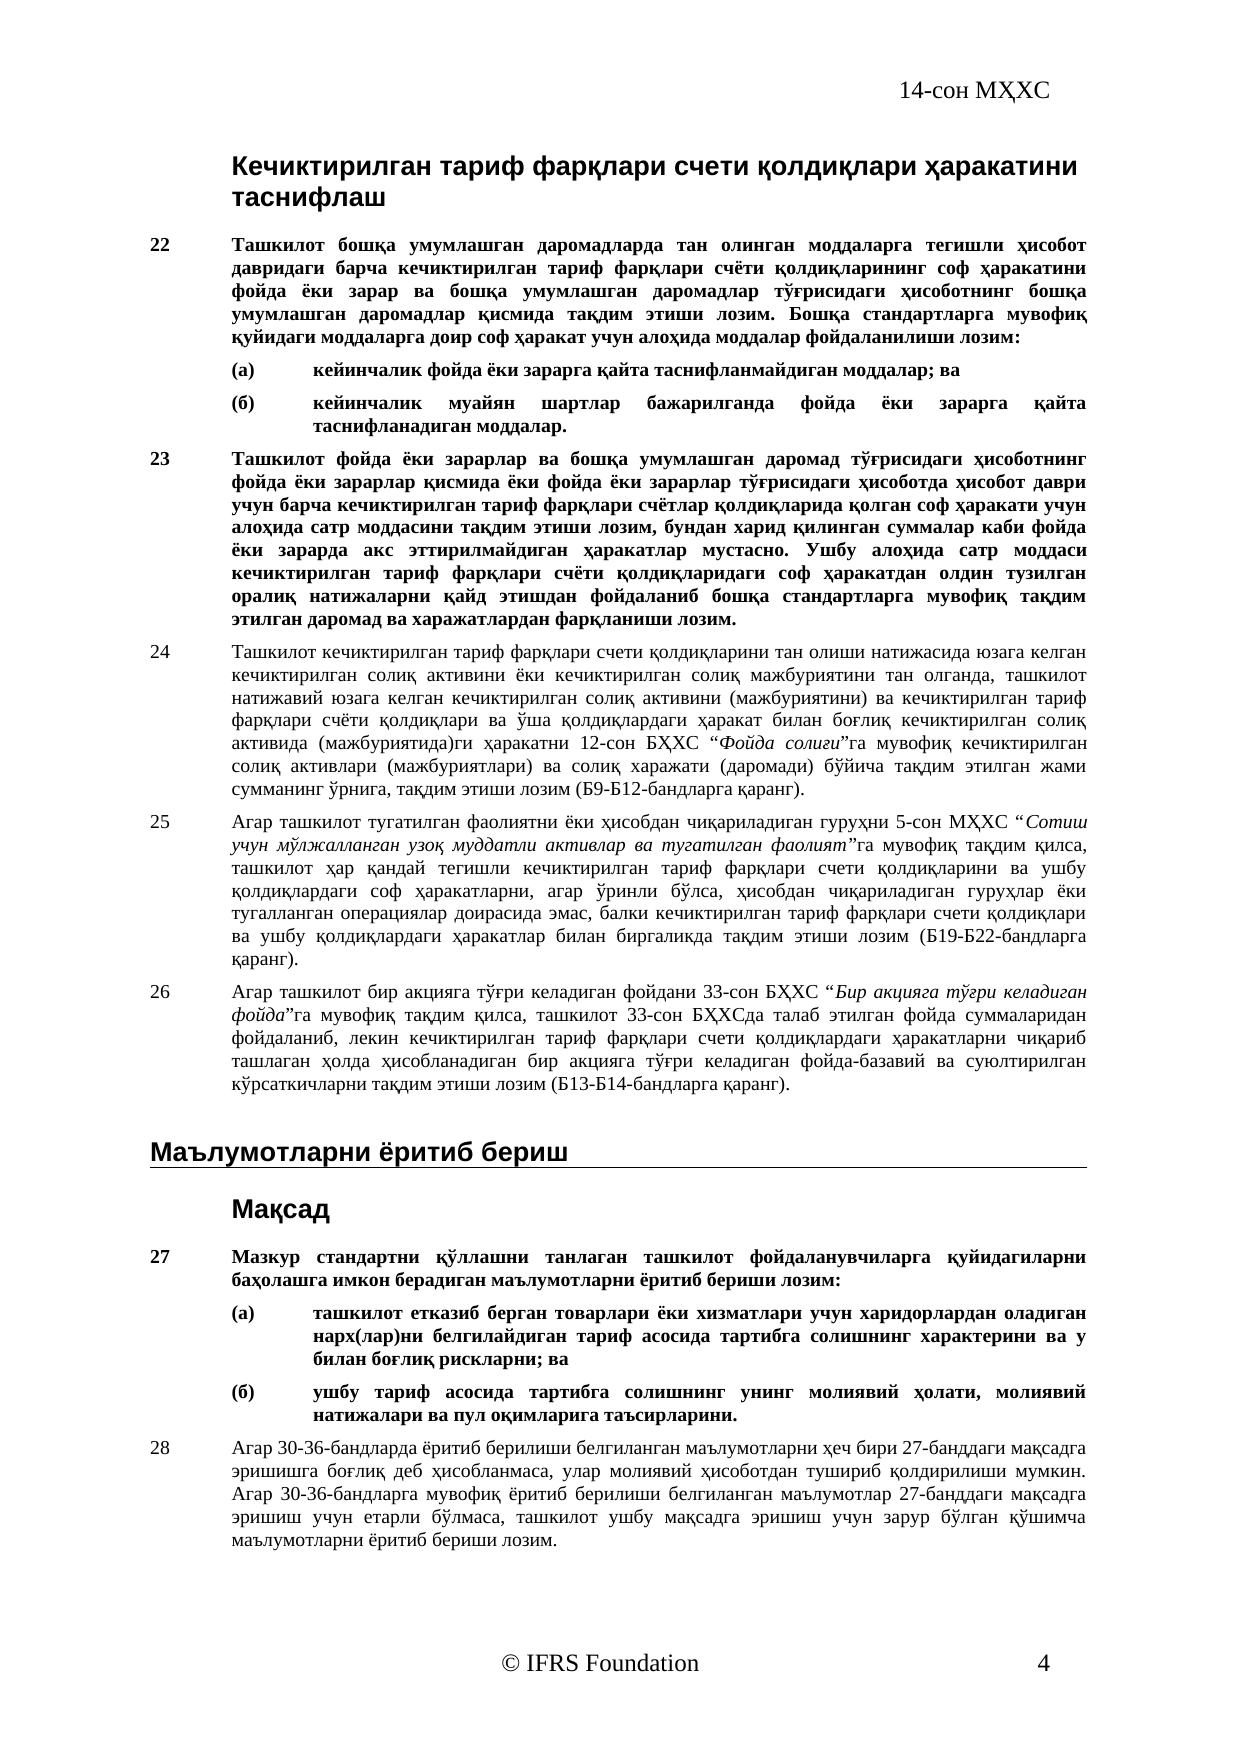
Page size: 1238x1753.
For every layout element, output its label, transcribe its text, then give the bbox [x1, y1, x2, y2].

text 28 Aгар 30-36-бандларда ёритиб берилиши белгиланган маълумотларни ҳеч бири 27-банддаги мақсадга эришишга боғлиқ деб ҳисобланмаса, улар молиявий ҳисоботдан тушириб қолдирилиши мумкин. Aгар 30-36-бандларга мувофиқ ёритиб берилиши белгиланган маълумотлар 27-банддаги мақсадга эришиш учун етарли бўлмаса, ташкилот ушбу мақсадга эришиш учун зарур бўлган қўшимча маълумотларни ёритиб бериши лозим. [150, 1436, 1087, 1550]
text (а) ташкилот етказиб берган товарлари ёки хизматлари учун харидорлардан оладиган нарх(лар)ни белгилайдиган тариф асосида тартибга солишнинг характерини ва у билан боғлиқ рискларни; ва [231, 1301, 1087, 1370]
text Маълумотларни ёритиб бериш [150, 1136, 1087, 1167]
text 26 Aгар ташкилот бир акцияга тўғри келадиган фойдани 33-сон БҲХС “Бир акцияга тўғри келадиган фойда”га мувофиқ тақдим қилса, ташкилот 33-сон БҲХСда талаб этилган фойда суммаларидан фойдаланиб, лекин кечиктирилган тариф фарқлари счети қолдиқлардаги ҳаракатларни чиқариб ташлаган ҳолда ҳисобланадиган бир акцияга тўғри келадиган фойда-базавий ва суюлтирилган кўрсаткичларни тақдим этиши лозим (Б13-Б14-бандларга қаранг). [150, 980, 1087, 1094]
text (б) ушбу тариф асосида тартибга солишнинг унинг молиявий ҳолати, молиявий натижалари ва пул оқимларига таъсирларини. [231, 1380, 1087, 1426]
text 25 Aгар ташкилот тугатилган фаолиятни ёки ҳисобдан чиқариладиган гуруҳни 5-сон МҲХС “Сотиш учун мўлжалланган узоқ муддатли активлар ва тугатилган фаолият”га мувофиқ тақдим қилса, ташкилот ҳар қандай тегишли кечиктирилган тариф фарқлари счети қолдиқларини ва ушбу қолдиқлардаги соф ҳаракатларни, агар ўринли бўлса, ҳисобдан чиқариладиган гуруҳлар ёки тугалланган операциялар доирасида эмас, балки кечиктирилган тариф фарқлари счети қолдиқлари ва ушбу қолдиқлардаги ҳаракатлар билан биргаликда тақдим этиши лозим (Б19-Б22-бандларга қаранг). [150, 810, 1087, 970]
text 22 Ташкилот бошқа умумлашган даромадларда тан олинган моддаларга тегишли ҳисобот давридаги барча кечиктирилган тариф фарқлари счёти қолдиқларининг соф ҳаракатини фойда ёки зарар ва бошқа умумлашган даромадлар тўғрисидаги ҳисоботнинг бошқа умумлашган даромадлар қисмида тақдим этиши лозим. Бошқа стандартларга мувофиқ қуйидаги моддаларга доир соф ҳаракат учун алоҳида моддалар фойдаланилиши лозим: [150, 233, 1087, 347]
text 27 Мазкур стандартни қўллашни танлаган ташкилот фойдаланувчиларга қуйидагиларни баҳолашга имкон берадиган маълумотларни ёритиб бериши лозим: [150, 1245, 1087, 1291]
text (а) кейинчалик фойда ёки зарарга қайта таснифланмайдиган моддалар; ва [231, 358, 1087, 381]
text 23 Ташкилот фойда ёки зарарлар ва бошқа умумлашган даромад тўғрисидаги ҳисоботнинг фойда ёки зарарлар қисмида ёки фойда ёки зарарлар тўғрисидаги ҳисоботда ҳисобот даври учун барча кечиктирилган тариф фарқлари счётлар қолдиқларида қолган соф ҳаракати учун алоҳида сатр моддасини тақдим этиши лозим, бундан харид қилинган суммалар каби фойда ёки зарарда акс эттирилмайдиган ҳаракатлар мустасно. Ушбу алоҳида сатр моддаси кечиктирилган тариф фарқлари счёти қолдиқларидаги соф ҳаракатдан олдин тузилган оралиқ натижаларни қайд этишдан фойдаланиб бошқа стандартларга мувофиқ тақдим этилган даромад ва харажатлардан фарқланиши лозим. [150, 447, 1087, 629]
text 24 Ташкилот кечиктирилган тариф фарқлари счети қолдиқларини тан олиши натижасида юзага келган кечиктирилган солиқ активини ёки кечиктирилган солиқ мажбуриятини тан олганда, ташкилот натижавий юзага келган кечиктирилган солиқ активини (мажбуриятини) ва кечиктирилган тариф фарқлари счёти қолдиқлари ва ўша қолдиқлардаги ҳаракат билан боғлиқ кечиктирилган солиқ активида (мажбуриятида)ги ҳаракатни 12-сон БҲХС “Фойда солиғи”га мувофиқ кечиктирилган солиқ активлари (мажбуриятлари) ва солиқ харажати (даромади) бўйича тақдим этилган жами сумманинг ўрнига, тақдим этиши лозим (Б9-Б12-бандларга қаранг). [150, 640, 1087, 800]
text Мақсад [231, 1193, 1087, 1224]
text Кечиктирилган тариф фарқлари счети қолдиқлари ҳаракатини таснифлаш [231, 150, 1087, 212]
text (б) кейинчалик муайян шартлар бажарилганда фойда ёки зарарга қайта таснифланадиган моддалар. [231, 391, 1087, 437]
